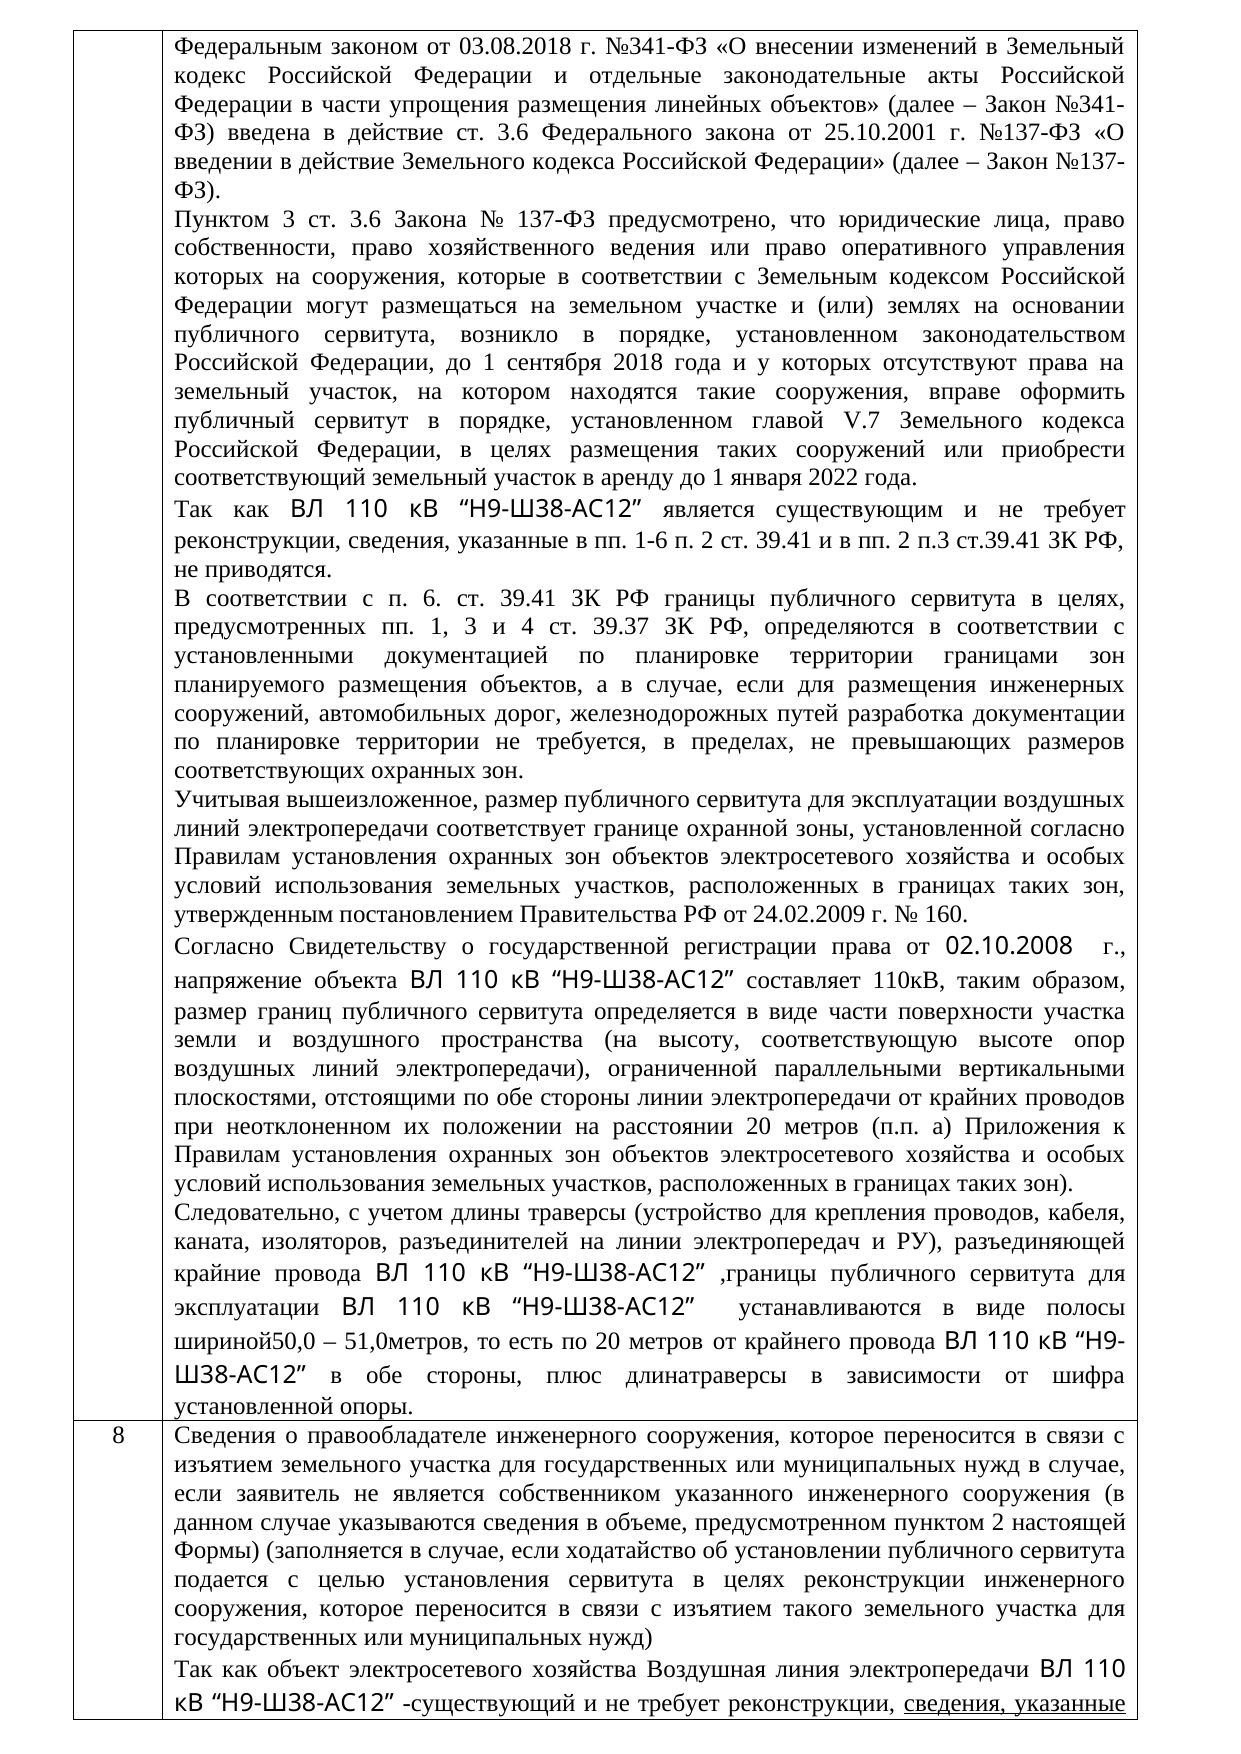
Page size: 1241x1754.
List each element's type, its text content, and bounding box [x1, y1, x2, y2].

table_cell 7 [74, 31, 162, 1419]
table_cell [163, 1421, 1137, 1719]
table_cell 8 [74, 1421, 162, 1719]
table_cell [163, 31, 1137, 1419]
